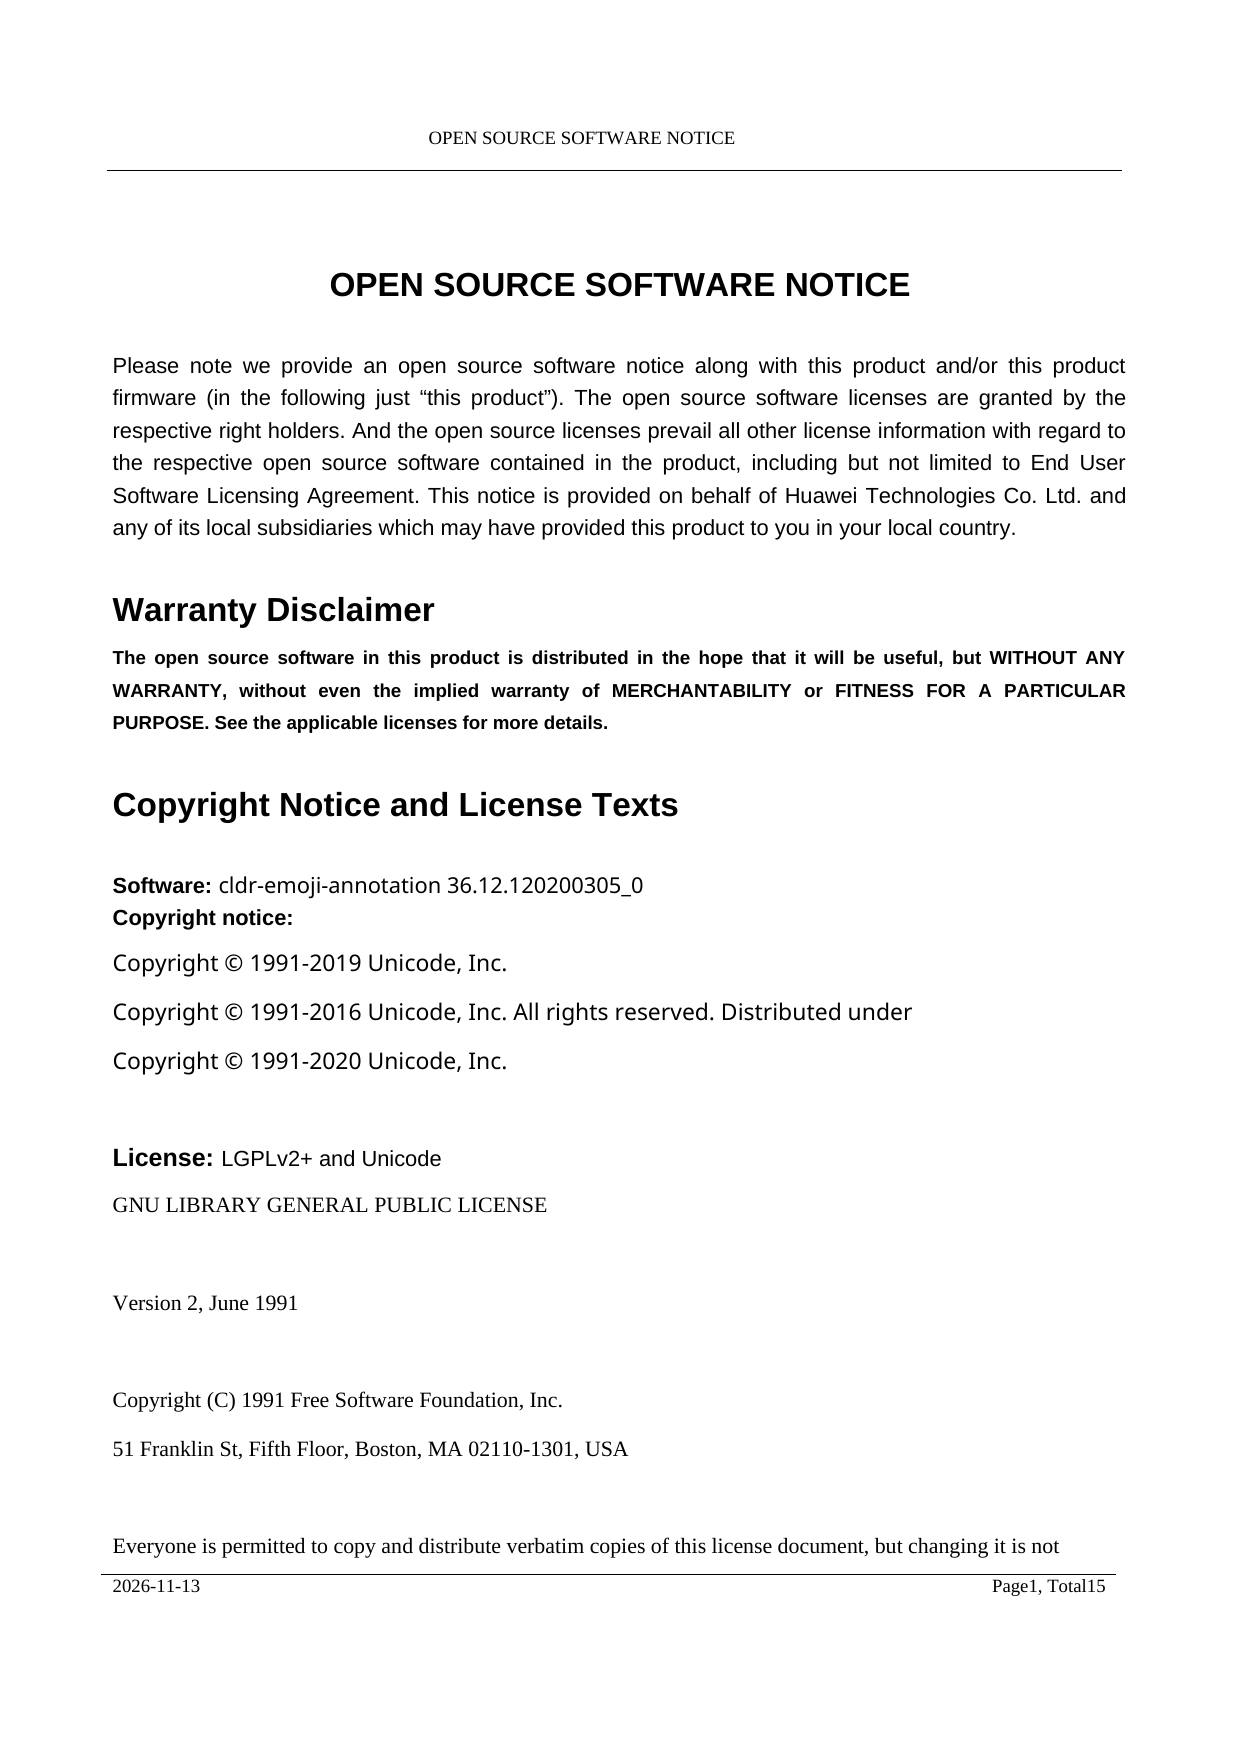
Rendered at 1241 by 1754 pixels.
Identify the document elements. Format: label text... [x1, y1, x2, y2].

text Warranty Disclaimer [112, 576, 1128, 641]
text License: LGPLv2+ and Unicode [112, 1142, 1128, 1174]
text The open source software in this product is distributed in the hope that it will be useful, but WITHOUT ANY WARRANTY, without even the implied warranty of MERCHANTABILITY or FITNESS FOR A PARTICULAR PURPOSE. See the applicable licenses for more details. [112, 641, 1128, 739]
text OPEN SOURCE SOFTWARE NOTICE [112, 251, 1128, 316]
text Please note we provide an open source software notice along with this product and/or this product firmware (in the following just “this product”). The open source software licenses are granted by the respective right holders. And the open source licenses prevail all other license information with regard to the respective open source software contained in the product, including but not limited to End User Software Licensing Agreement. This notice is provided on behalf of Huawei Technologies Co. Ltd. and any of its local subsidiaries which may have provided this product to you in your local country. [112, 349, 1128, 544]
text Software: cldr-emoji-annotation 36.12.120200305_0 [112, 869, 1128, 901]
text Copyright Notice and License Texts [112, 771, 1128, 836]
text Copyright notice: [112, 901, 1128, 934]
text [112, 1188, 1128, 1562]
text Copyright © 1991-2019 Unicode, Inc. ﻿Copyright © 1991-2016 Unicode, Inc. All rights reserved. Distributed under Copyright © 1991-2020 Unicode, Inc. [112, 947, 1128, 1125]
